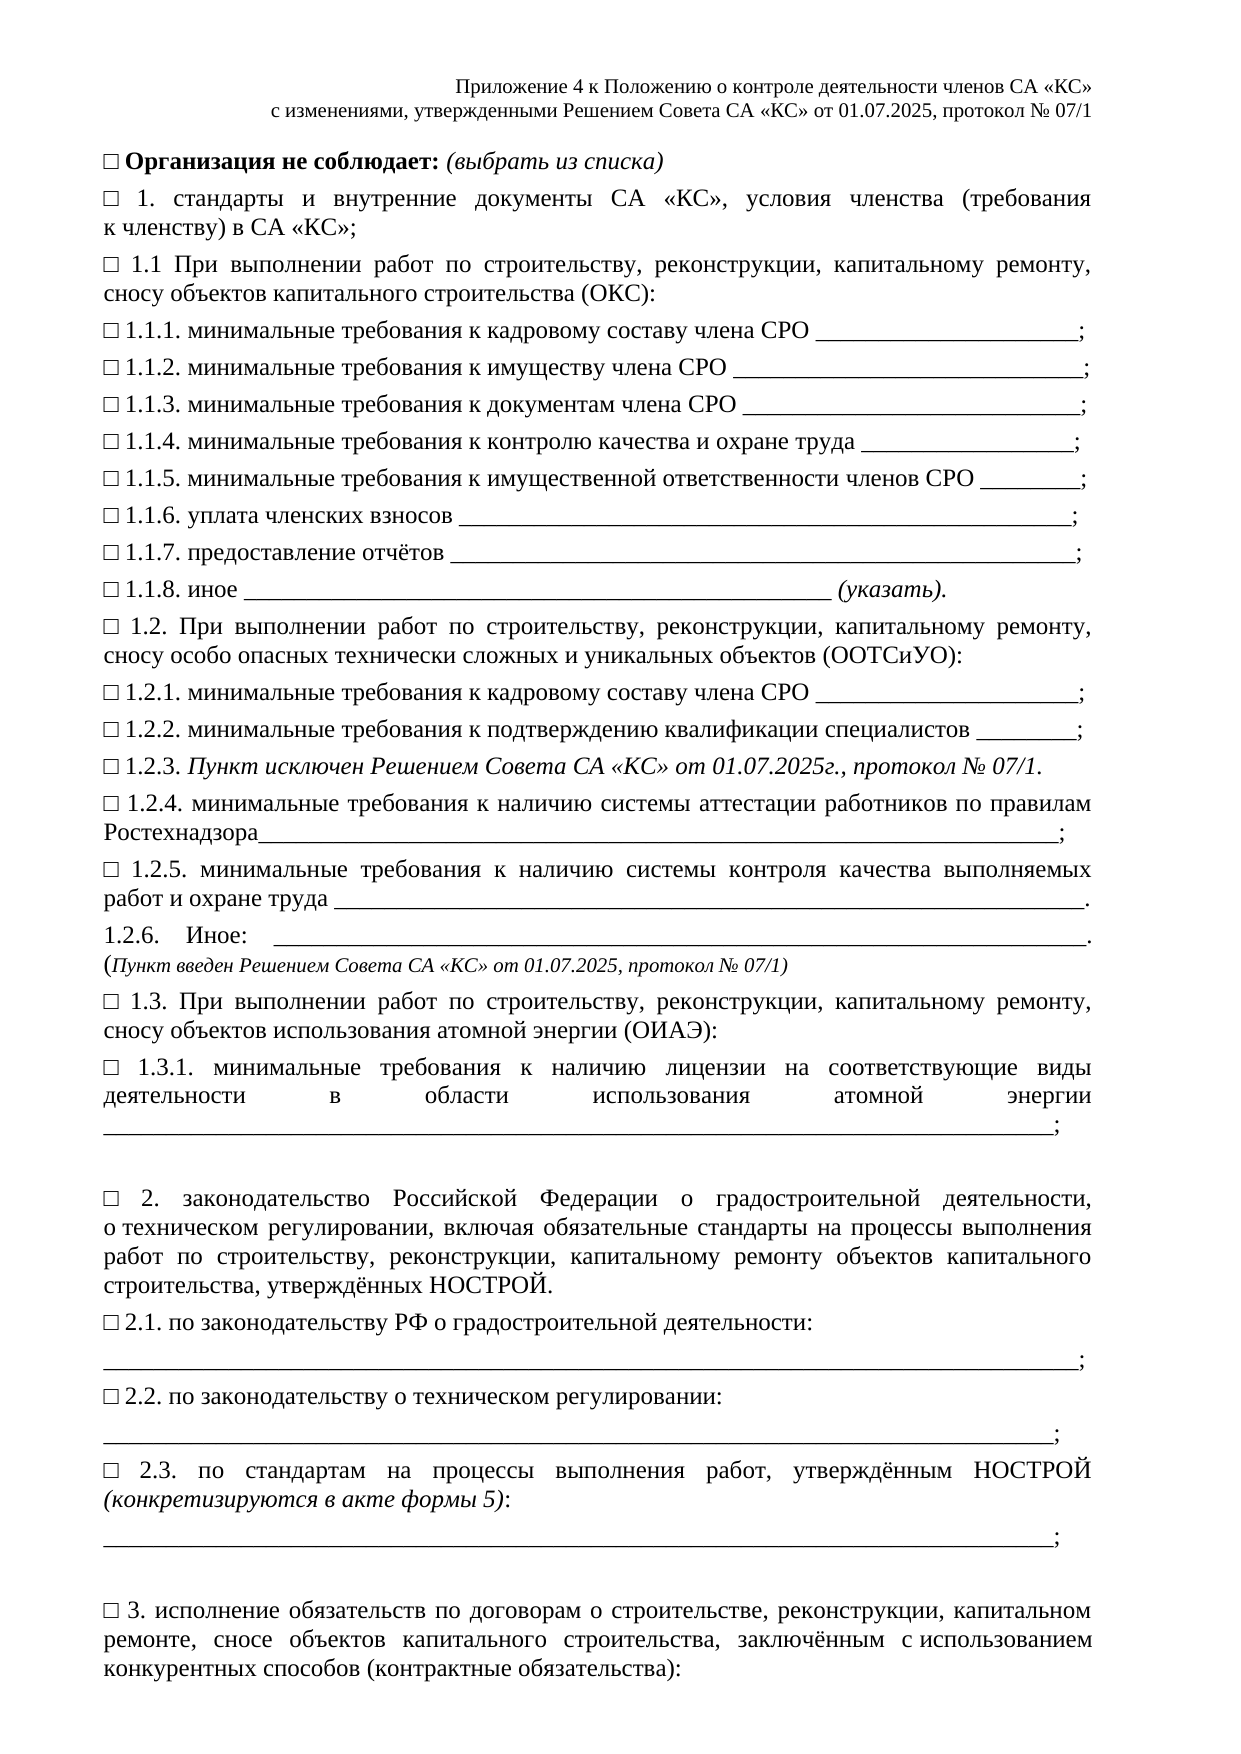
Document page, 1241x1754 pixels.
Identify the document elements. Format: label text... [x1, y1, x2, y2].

text □ 1.1.6. уплата членских взносов _________________________________________________; [103, 500, 1092, 529]
text ____________________________________________________________________________; [103, 1418, 1092, 1447]
text □ 1.2.5. минимальные требования к наличию системы контроля качества выполняемых работ и охране труда ____________________________________________________________. [103, 854, 1092, 912]
text □ 2.3. по стандартам на процессы выполнения работ, утверждённым НОСТРОЙ (конкретизируются в акте формы 5): [103, 1455, 1092, 1513]
text 1.2.6. Иное: _________________________________________________________________. (Пункт введен Решением Совета СА «КС» от 01.07.2025, протокол № 07/1) [103, 920, 1092, 978]
text □ 1.3.1. минимальные требования к наличию лицензии на соответствующие виды деятельности в области использования атомной энергии ____________________________________________________________________________; [103, 1052, 1092, 1138]
text □ 1.1.5. минимальные требования к имущественной ответственности членов СРО ________; [103, 463, 1092, 492]
text □ 1.2.1. минимальные требования к кадровому составу члена СРО _____________________; [103, 677, 1092, 706]
text □ 2.2. по законодательству о техническом регулировании: [103, 1381, 1092, 1410]
text □ 1. стандарты и внутренние документы СА «КС», условия членства (требования к членству) в СА «КС»; [103, 183, 1092, 241]
text □ 1.1.1. минимальные требования к кадровому составу члена СРО _____________________; [103, 315, 1092, 343]
text ______________________________________________________________________________; [103, 1344, 1092, 1373]
text □ 1.1.3. минимальные требования к документам члена СРО ___________________________; [103, 389, 1092, 418]
text □ 1.2. При выполнении работ по строительству, реконструкции, капитальному ремонту, сносу особо опасных технически сложных и уникальных объектов (ООТСиУО): [103, 611, 1092, 669]
text □ 1.2.2. минимальные требования к подтверждению квалификации специалистов ________; [103, 714, 1092, 743]
text □ Организация не соблюдает: (выбрать из списка) [103, 146, 1092, 175]
text □ 1.3. При выполнении работ по строительству, реконструкции, капитальному ремонту, сносу объектов использования атомной энергии (ОИАЭ): [103, 986, 1092, 1043]
text □ 3. исполнение обязательств по договорам о строительстве, реконструкции, капитальном ремонте, сносе объектов капитального строительства, заключённым с использованием конкурентных способов (контрактные обязательства): [103, 1595, 1092, 1681]
text □ 1.1 При выполнении работ по строительству, реконструкции, капитальному ремонту, сносу объектов капитального строительства (ОКС): [103, 249, 1092, 306]
text □ 1.2.3. Пункт исключен Решением Совета СА «КС» от 01.07.2025г., протокол № 07/1. [103, 751, 1092, 780]
text □ 2. законодательство Российской Федерации о градостроительной деятельности, о техническом регулировании, включая обязательные стандарты на процессы выполнения работ по строительству, реконструкции, капитальному ремонту объектов капитального строительства, утверждённых НОСТРОЙ. [103, 1183, 1092, 1298]
text □ 1.1.4. минимальные требования к контролю качества и охране труда _________________; [103, 426, 1092, 455]
text □ 1.1.2. минимальные требования к имуществу члена СРО ____________________________; [103, 352, 1092, 381]
text □ 1.2.4. минимальные требования к наличию системы аттестации работников по правилам Ростехнадзора________________________________________________________________; [103, 788, 1092, 846]
text □ 1.1.7. предоставление отчётов __________________________________________________; [103, 537, 1092, 566]
text ____________________________________________________________________________; [103, 1521, 1092, 1550]
text □ 1.1.8. иное _______________________________________________ (указать). [103, 574, 1092, 603]
text □ 2.1. по законодательству РФ о градостроительной деятельности: [103, 1307, 1092, 1336]
